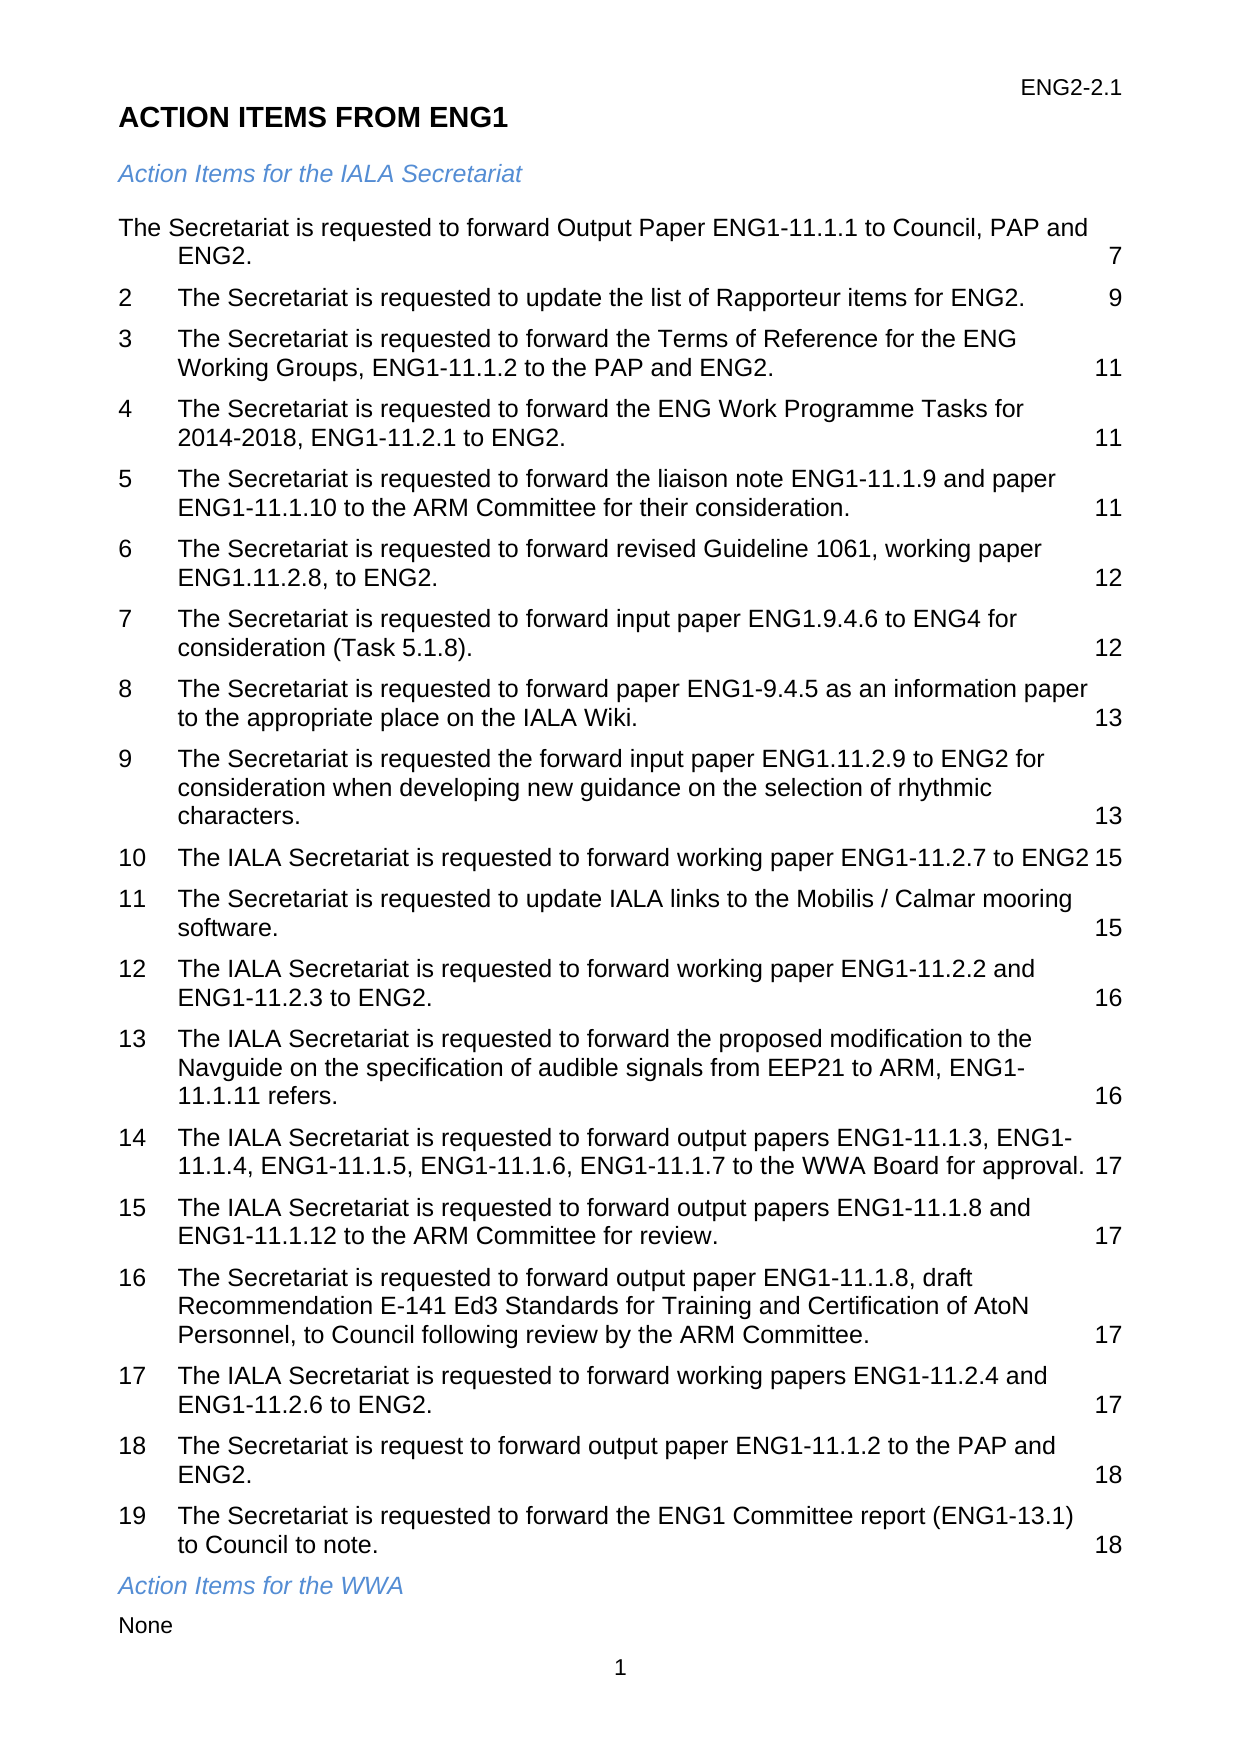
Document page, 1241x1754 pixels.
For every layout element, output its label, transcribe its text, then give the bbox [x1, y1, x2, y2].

text 10 The IALA Secretariat is requested to forward working paper ENG1-11.2.7 to ENG2 15 [118, 842, 1093, 871]
text 13 The IALA Secretariat is requested to forward the proposed modification to the Navguide on the specification of audible signals from EEP21 to ARM, ENG1-11.1.11 refers. 16 [118, 1024, 1093, 1110]
text 9 The Secretariat is requested the forward input paper ENG1.11.2.9 to ENG2 for consideration when developing new guidance on the selection of rhythmic characters. 13 [118, 744, 1093, 830]
text 12 The IALA Secretariat is requested to forward working paper ENG1-11.2.2 and ENG1-11.2.3 to ENG2. 16 [118, 954, 1093, 1011]
text 14 The IALA Secretariat is requested to forward output papers ENG1-11.1.3, ENG1-11.1.4, ENG1-11.1.5, ENG1-11.1.6, ENG1-11.1.7 to the WWA Board for approval. 17 [118, 1122, 1093, 1180]
text 8 The Secretariat is requested to forward paper ENG1-9.4.5 as an information paper to the appropriate place on the IALA Wiki. 13 [118, 674, 1093, 731]
text 3 The Secretariat is requested to forward the Terms of Reference for the ENG Working Groups, ENG1-11.1.2 to the PAP and ENG2. 11 [118, 324, 1093, 381]
text 16 The Secretariat is requested to forward output paper ENG1-11.1.8, draft Recommendation E-141 Ed3 Standards for Training and Certification of AtoN Personnel, to Council following review by the ARM Committee. 17 [118, 1262, 1093, 1349]
text 2 The Secretariat is requested to update the list of Rapporteur items for ENG2. 9 [118, 282, 1093, 311]
text 4 The Secretariat is requested to forward the ENG Work Programme Tasks for 2014-2018, ENG1-11.2.1 to ENG2. 11 [118, 394, 1093, 451]
text 5 The Secretariat is requested to forward the liaison note ENG1-11.1.9 and paper ENG1-11.1.10 to the ARM Committee for their consideration. 11 [118, 464, 1093, 521]
text Action Items for the WWA [118, 1571, 1093, 1600]
text The Secretariat is requested to forward Output Paper ENG1-11.1.1 to Council, PAP and ENG2. 7 [118, 212, 1093, 270]
text 18 The Secretariat is request to forward output paper ENG1-11.1.2 to the PAP and ENG2. 18 [118, 1431, 1093, 1489]
text 11 The Secretariat is requested to update IALA links to the Mobilis / Calmar mooring software. 15 [118, 884, 1093, 941]
text 6 The Secretariat is requested to forward revised Guideline 1061, working paper ENG1.11.2.8, to ENG2. 12 [118, 534, 1093, 591]
text Action Items for the IALA Secretariat [118, 159, 1092, 187]
text ACTION ITEMS FROM ENG1 [118, 100, 1122, 134]
text 7 The Secretariat is requested to forward input paper ENG1.9.4.6 to ENG4 for consideration (Task 5.1.8). 12 [118, 604, 1093, 661]
text 19 The Secretariat is requested to forward the ENG1 Committee report (ENG1-13.1) to Council to note. 18 [118, 1501, 1093, 1559]
text 17 The IALA Secretariat is requested to forward working papers ENG1-11.2.4 and ENG1-11.2.6 to ENG2. 17 [118, 1361, 1093, 1419]
text None [118, 1612, 1122, 1639]
text 15 The IALA Secretariat is requested to forward output papers ENG1-11.1.8 and ENG1-11.1.12 to the ARM Committee for review. 17 [118, 1192, 1093, 1250]
